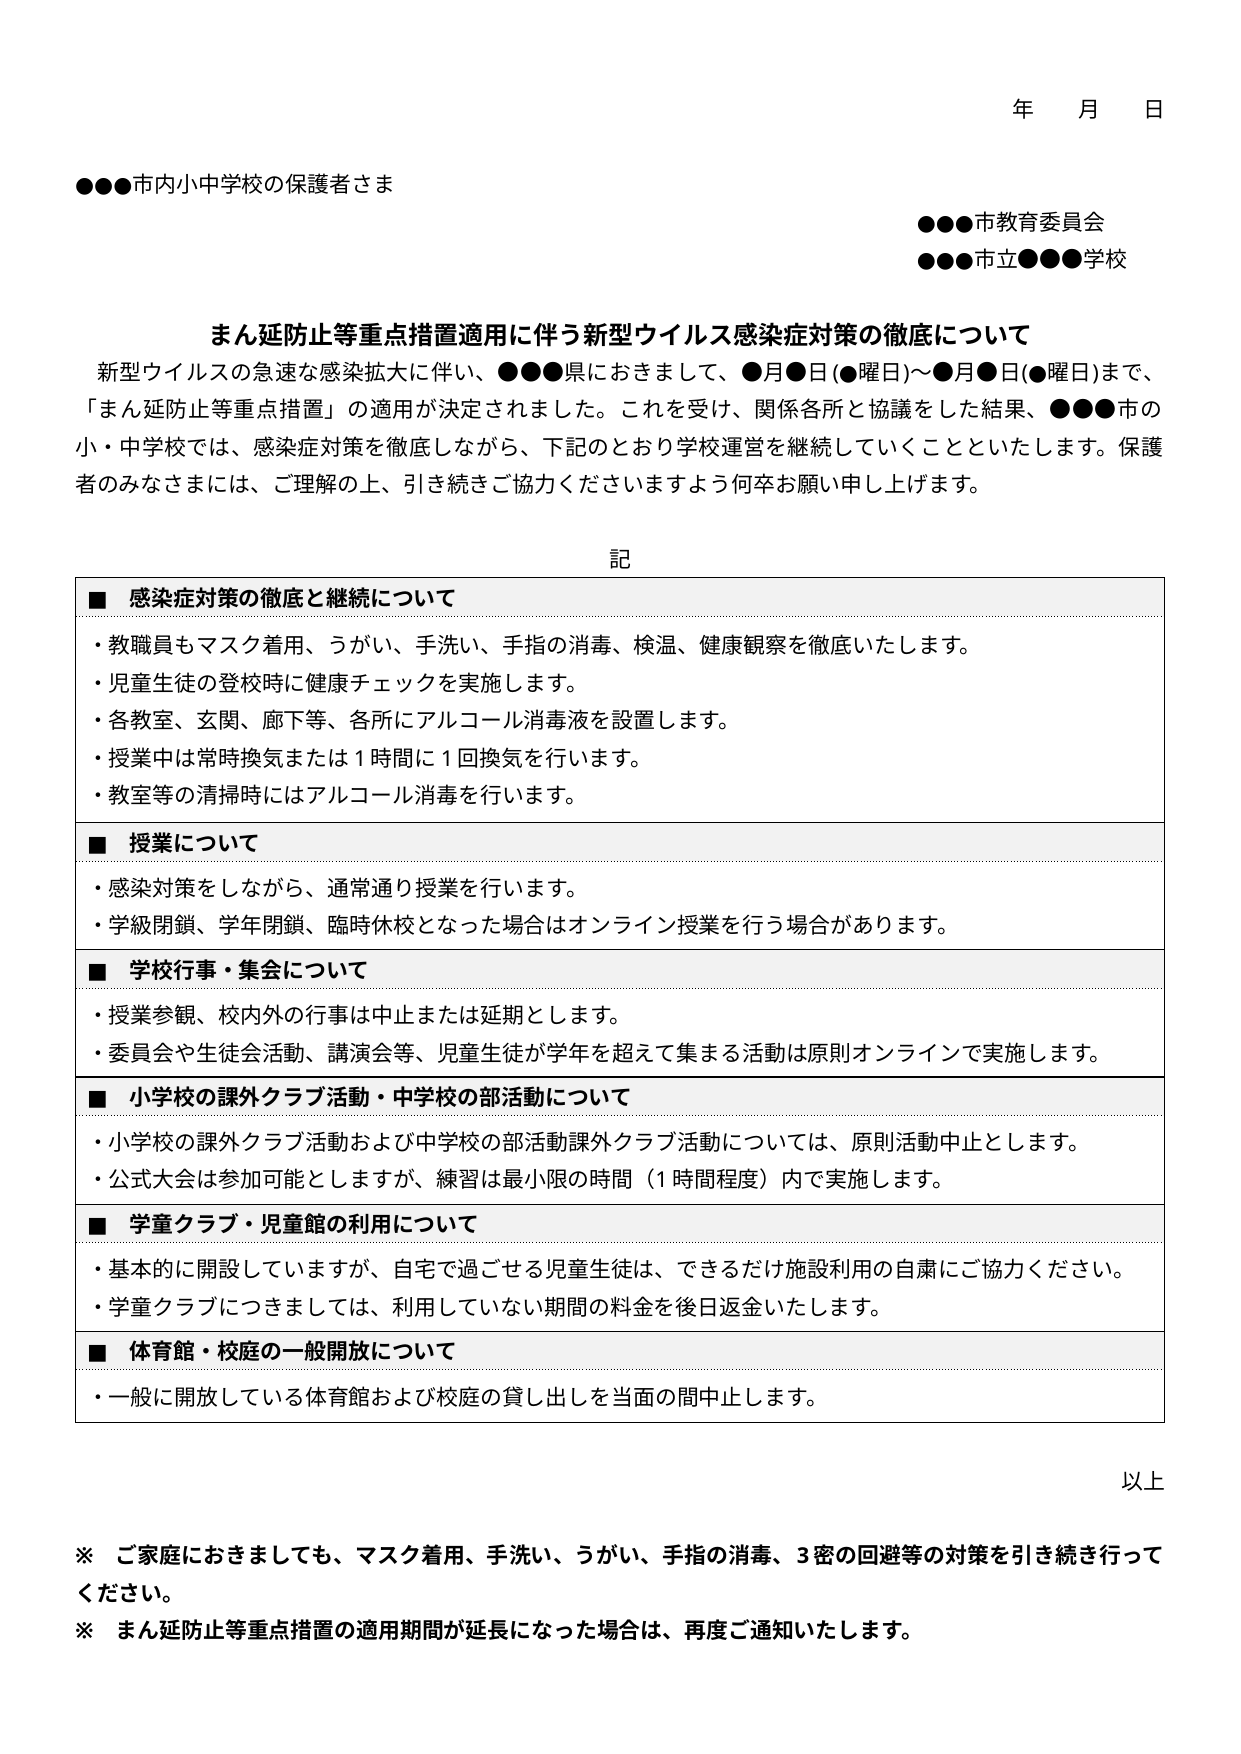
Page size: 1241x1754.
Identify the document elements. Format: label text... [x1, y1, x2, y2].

text ●●●市立●●●学校 [75, 239, 1165, 277]
text ●●●市教育委員会 [75, 202, 1165, 239]
table_cell ■ 学童クラブ・児童館の利用について [76, 1205, 1164, 1242]
text 年 月 日 [75, 89, 1165, 127]
text ※ ご家庭におきましても、マスク着用、手洗い、うがい、手指の消毒、3密の回避等の対策を引き続き行ってください。 [75, 1536, 1165, 1611]
table_cell ・教職員もマスク着用、うがい、手洗い、手指の消毒、検温、健康観察を徹底いたします。 ・児童生徒の登校時に健康チェックを実施します。 ・各教室、玄関、廊下等、各所にアルコール消毒液を設置します。 ・授業中は常時換気または1時間に1回換気を行います。 ・教室等の清掃時にはアルコール消毒を行います。 [76, 616, 1164, 822]
table_cell ■ 学校行事・集会について [76, 950, 1164, 988]
table_cell ■ 体育館・校庭の一般開放について [76, 1332, 1164, 1369]
text 新型ウイルスの急速な感染拡大に伴い、●●●県におきまして、●月●日(●曜日)～●月●日(●曜日)まで、「まん延防止等重点措置」の適用が決定されました。これを受け、関係各所と協議をした結果、●●●市の小・中学校では、感染症対策を徹底しながら、下記のとおり学校運営を継続していくことといたします。保護者のみなさまには、ご理解の上、引き続きご協力くださいますよう何卒お願い申し上げます。 [75, 352, 1165, 502]
text ※ まん延防止等重点措置の適用期間が延長になった場合は、再度ご通知いたします。 [75, 1611, 1165, 1648]
table_cell ■ 授業について [76, 823, 1164, 861]
table_header ■ 感染症対策の徹底と継続について [76, 578, 1164, 616]
text 以上 [75, 1461, 1165, 1498]
table_cell ・小学校の課外クラブ活動および中学校の部活動課外クラブ活動については、原則活動中止とします。 ・公式大会は参加可能としますが、練習は最小限の時間（1時間程度）内で実施します。 [76, 1115, 1164, 1203]
table_cell ・一般に開放している体育館および校庭の貸し出しを当面の間中止します。 [76, 1369, 1164, 1422]
text まん延防止等重点措置適用に伴う新型ウイルス感染症対策の徹底について [75, 314, 1165, 352]
table_cell ・感染対策をしながら、通常通り授業を行います。 ・学級閉鎖、学年閉鎖、臨時休校となった場合はオンライン授業を行う場合があります。 [76, 861, 1164, 949]
table_cell ・授業参観、校内外の行事は中止または延期とします。 ・委員会や生徒会活動、講演会等、児童生徒が学年を超えて集まる活動は原則オンラインで実施します。 [76, 988, 1164, 1076]
table_cell ■ 小学校の課外クラブ活動・中学校の部活動について [76, 1078, 1164, 1115]
subtitle 記 [75, 539, 1165, 577]
text ●●●市内小中学校の保護者さま [75, 164, 1165, 202]
table_cell ・基本的に開設していますが、自宅で過ごせる児童生徒は、できるだけ施設利用の自粛にご協力ください。 ・学童クラブにつきましては、利用していない期間の料金を後日返金いたします。 [76, 1242, 1164, 1331]
